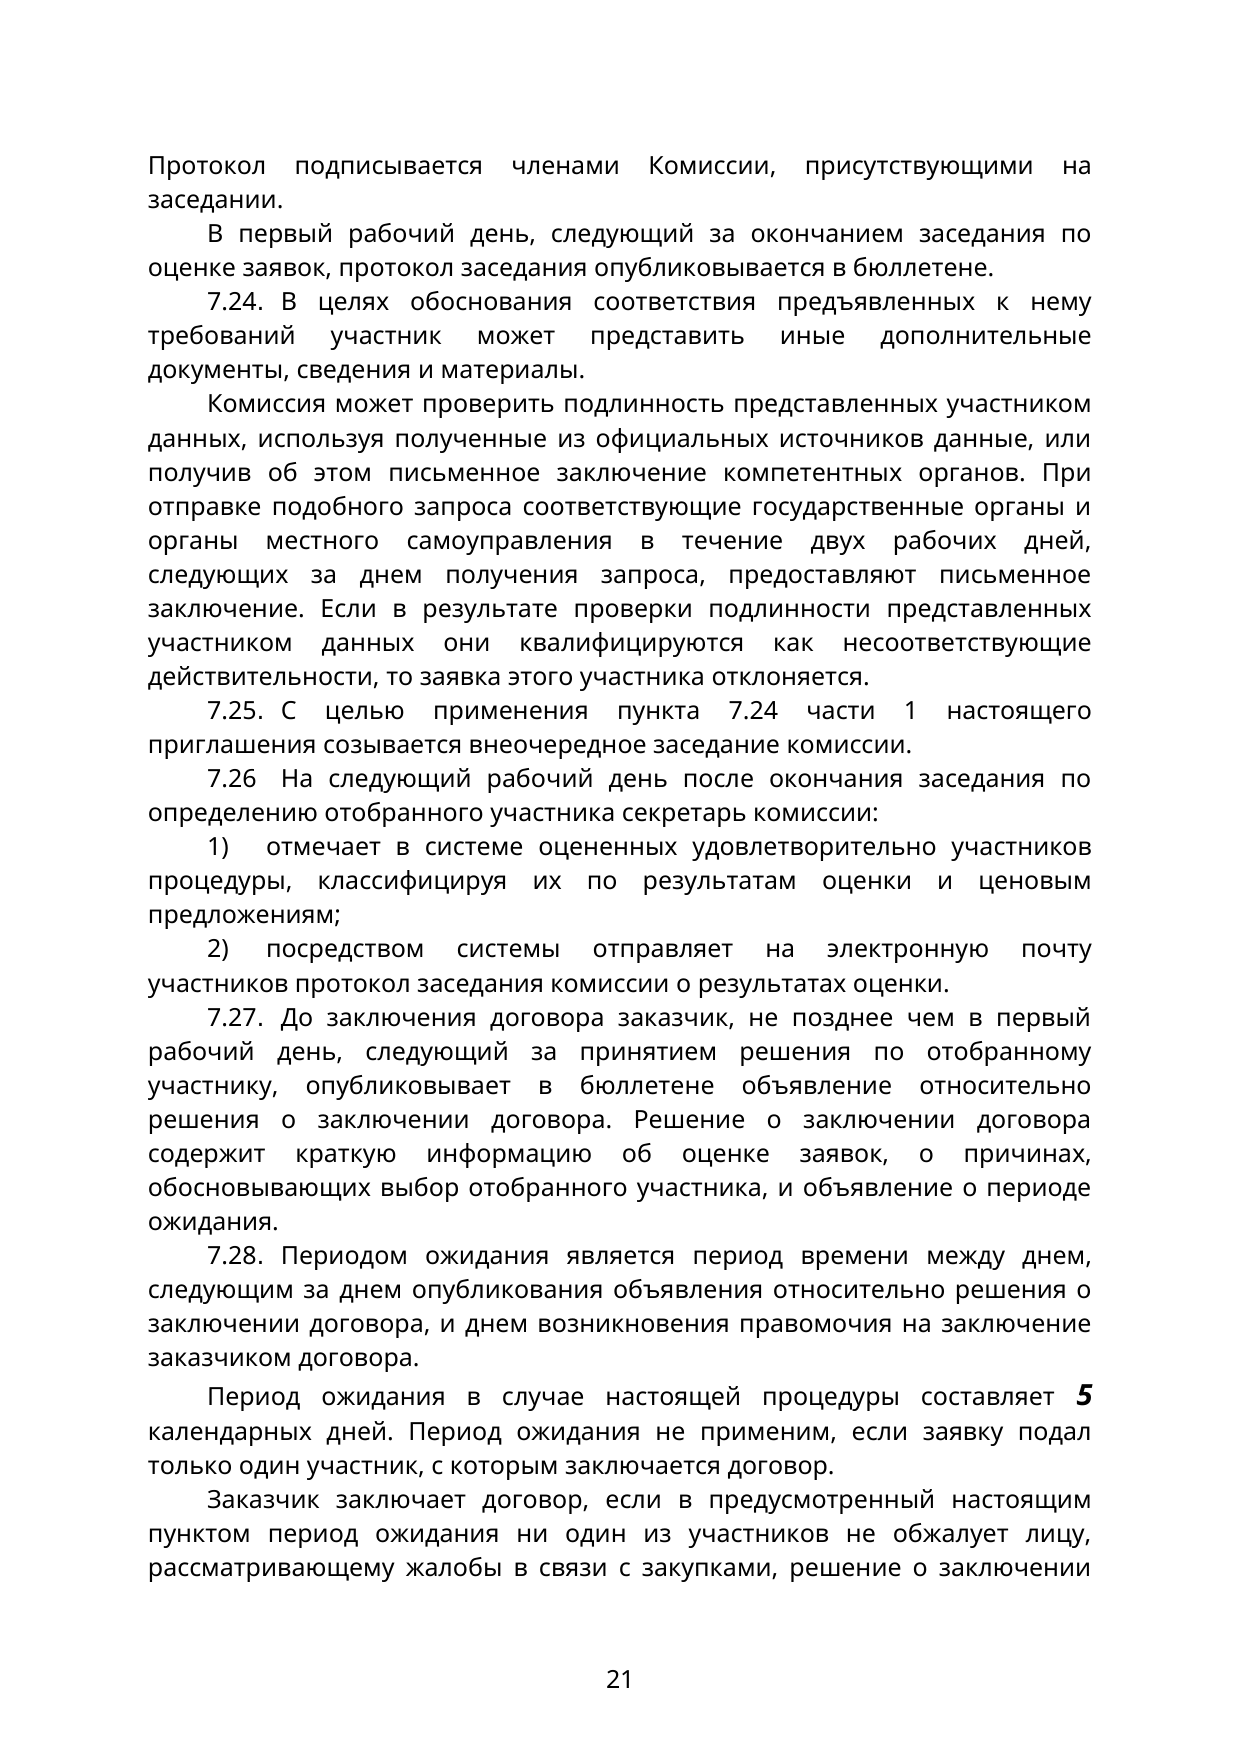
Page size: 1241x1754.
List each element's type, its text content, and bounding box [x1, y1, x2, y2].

text Период ожидания в случае настоящей процедуры составляет 5 календарных дней. Период ожидания не применим, если заявку подал только один участник, с которым заключается договор. [148, 1374, 1092, 1482]
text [148, 148, 1092, 216]
text 7.25. С целью применения пункта 7.24 части 1 настоящего приглашения созывается внеочередное заседание комиссии. [148, 693, 1092, 761]
text 1) отмечает в системе оцененных удовлетворительно участников процедуры, классифицируя их по результатам оценки и ценовым предложениям; [148, 829, 1092, 931]
text 7.28. Периодом ожидания является период времени между днем, следующим за днем опубликования объявления относительно решения о заключении договора, и днем возникновения правомочия на заключение заказчиком договора. [148, 1238, 1092, 1374]
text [148, 1482, 1092, 1584]
text 7.27. До заключения договора заказчик, не позднее чем в первый рабочий день, следующий за принятием решения по отобранному участнику, опубликовывает в бюллетене объявление относительно решения о заключении договора. Решение о заключении договора содержит краткую информацию об оценке заявок, о причинах, обосновывающих выбор отобранного участника, и объявление о периоде ожидания. [148, 999, 1092, 1238]
text В первый рабочий день, следующий за окончанием заседания по оценке заявок, протокол заседания опубликовывается в бюллетене. [148, 216, 1092, 284]
text 7.24. В целях обоснования соответствия предъявленных к нему требований участник может представить иные дополнительные документы, сведения и материалы. [148, 284, 1092, 386]
text Комиссия может проверить подлинность представленных участником данных, используя полученные из официальных источников данные, или получив об этом письменное заключение компетентных органов. При отправке подобного запроса соответствующие государственные органы и органы местного самоуправления в течение двух рабочих дней, следующих за днем получения запроса, предоставляют письменное заключение. Если в результате проверки подлинности представленных участником данных они квалифицируются как несоответствующие действительности, то заявка этого участника отклоняется. [148, 386, 1092, 693]
text 2) посредством системы отправляет на электронную почту участников протокол заседания комиссии о результатах оценки. [148, 931, 1092, 999]
text 7.26 На следующий рабочий день после окончания заседания по определению отобранного участника секретарь комиссии: [148, 761, 1092, 829]
